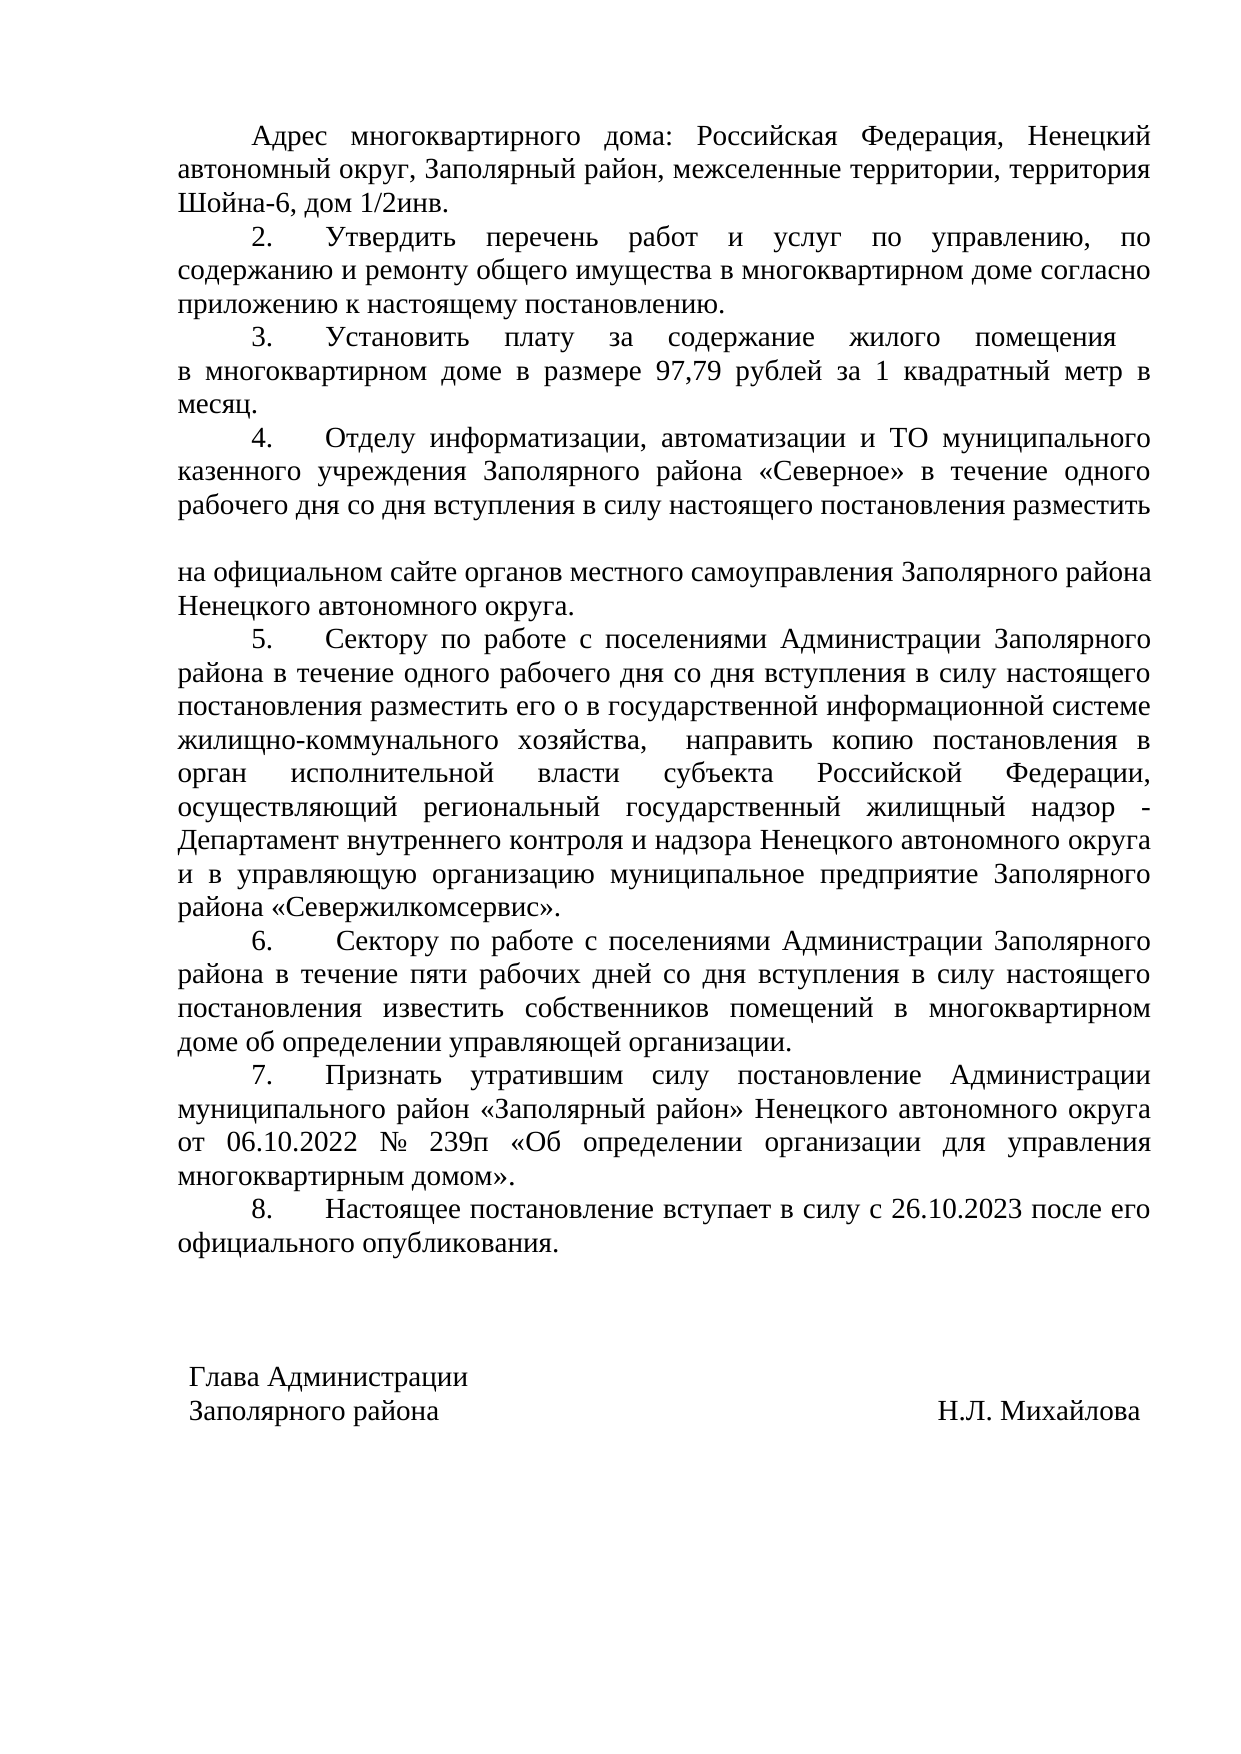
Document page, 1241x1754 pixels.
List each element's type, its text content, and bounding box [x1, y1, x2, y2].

list Отделу информатизации, автоматизации и ТО муниципального казенного учреждения Заполярного района «Северное» в течение одного рабочего дня со дня вступления в силу настоящего постановления разместить на официальном сайте органов местного самоуправления Заполярного района Ненецкого автономного округа. [177, 420, 1152, 621]
list Настоящее постановление вступает в силу с 26.10.2023 после его официального опубликования. [177, 1191, 1152, 1258]
list Сектору по работе с поселениями Администрации Заполярного района в течение пяти рабочих дней со дня вступления в силу настоящего постановления известить собственников помещений в многоквартирном доме об определении управляющей организации. [177, 923, 1152, 1057]
table_header Глава Администрации Заполярного района [177, 1359, 666, 1426]
text Адрес многоквартирного дома: Российская Федерация, Ненецкий автономный округ, Заполярный район, межселенные территории, территория Шойна-6, дом 1/2инв. [177, 118, 1152, 219]
list Установить плату за содержание жилого помещения в многоквартирном доме в размере 97,79 рублей за 1 квадратный метр в месяц. [177, 319, 1152, 420]
list Признать утратившим силу постановление Администрации муниципального район «Заполярный район» Ненецкого автономного округа от 06.10.2022 № 239п «Об определении организации для управления многоквартирным домом». [177, 1057, 1152, 1191]
list Сектору по работе с поселениями Администрации Заполярного района в течение одного рабочего дня со дня вступления в силу настоящего постановления разместить его о в государственной информационной системе жилищно-коммунального хозяйства, направить копию постановления в орган исполнительной власти субъекта Российской Федерации, осуществляющий региональный государственный жилищный надзор - Департамент внутреннего контроля и надзора Ненецкого автономного округа и в управляющую организацию муниципальное предприятие Заполярного района «Севержилкомсервис». [177, 621, 1152, 923]
table_header Н.Л. Михайлова [666, 1359, 1152, 1426]
list Утвердить перечень работ и услуг по управлению, по содержанию и ремонту общего имущества в многоквартирном доме согласно приложению к настоящему постановлению. [177, 219, 1152, 319]
